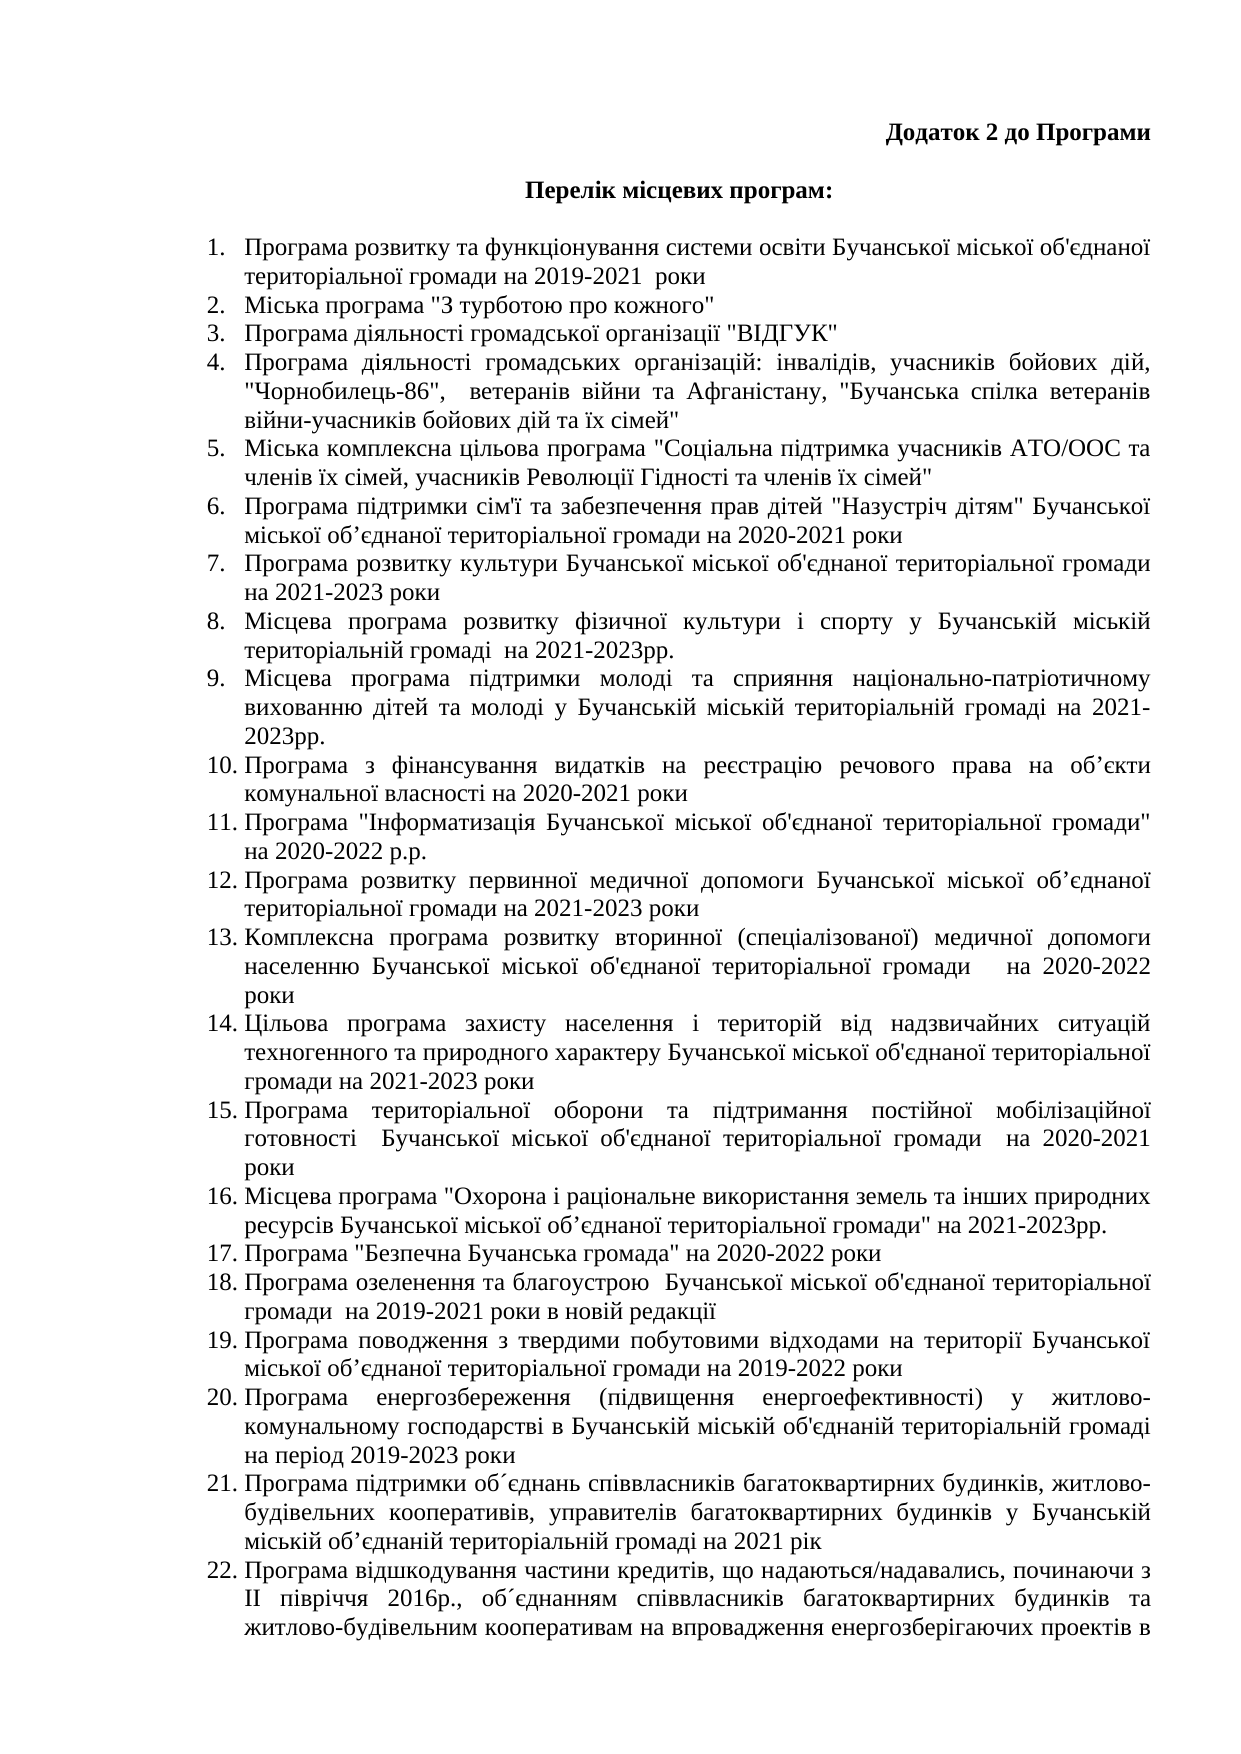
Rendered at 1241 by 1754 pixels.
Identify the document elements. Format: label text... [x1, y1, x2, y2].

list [207, 1555, 1152, 1641]
list Програма діяльності громадських організацій: інвалідів, учасників бойових дій, "Чорнобилець-86", ветеранів війни та Афганістану, "Бучанська спілка ветеранів війни-учасників бойових дій та їх сімей" [207, 347, 1152, 433]
list Програма розвитку та функціонування системи освіти Бучанської міської об'єднаної територіальної громади на 2019-2021 роки [207, 232, 1152, 290]
list Місцева програма підтримки молоді та сприяння національно-патріотичному вихованню дітей та молоді у Бучанській міській територіальній громаді на 2021-2023рр. [207, 663, 1152, 750]
list Програма діяльності громадської організації "ВІДГУК" [207, 318, 1152, 347]
text Перелік місцевих програм: [148, 175, 1152, 203]
list Міська програма "З турботою про кожного" [207, 290, 1152, 318]
list Програма розвитку культури Бучанської міської об'єднаної територіальної громади на 2021-2023 роки [207, 548, 1152, 606]
list Програма "Безпечна Бучанська громада" на 2020-2022 роки [207, 1238, 1152, 1267]
list Програма підтримки об´єднань співвласників багатоквартирних будинків, житлово-будівельних кооперативів, управителів багатоквартирних будинків у Бучанській міській об’єднаній територіальній громаді на 2021 рік [207, 1468, 1152, 1555]
text Додаток 2 до Програми [148, 117, 1152, 146]
list Програма підтримки сім'ї та забезпечення прав дітей "Назустріч дітям" Бучанської міської об’єднаної територіальної громади на 2020-2021 роки [207, 491, 1152, 548]
list Програма з фінансування видатків на реєстрацію речового права на об’єкти комунальної власності на 2020-2021 роки [207, 750, 1152, 807]
list Місцева програма "Охорона і раціональне використання земель та інших природних ресурсів Бучанської міської об’єднаної територіальної громади" на 2021-2023рр. [207, 1181, 1152, 1238]
list Програма поводження з твердими побутовими відходами на території Бучанської міської об’єднаної територіальної громади на 2019-2022 роки [207, 1325, 1152, 1382]
list Програма енергозбереження (підвищення енергоефективності) у житлово-комунальному господарстві в Бучанській міській об'єднаній територіальній громаді на період 2019-2023 роки [207, 1382, 1152, 1468]
list Програма "Інформатизація Бучанської міської об'єднаної територіальної громади" на 2020-2022 р.р. [207, 807, 1152, 865]
list Програма розвитку первинної медичної допомоги Бучанської міської об’єднаної територіальної громади на 2021-2023 роки [207, 865, 1152, 922]
list Місцева програма розвитку фізичної культури і спорту у Бучанській міській територіальній громаді на 2021-2023рр. [207, 606, 1152, 663]
list Програма озеленення та благоустрою Бучанської міської об'єднаної територіальної громади на 2019-2021 роки в новій редакції [207, 1267, 1152, 1325]
list Цільова програма захисту населення і територій від надзвичайних ситуацій техногенного та природного характеру Бучанської міської об'єднаної територіальної громади на 2021-2023 роки [207, 1008, 1152, 1095]
list Міська комплексна цільова програма "Соціальна підтримка учасників АТО/ООС та членів їх сімей, учасників Революції Гідності та членів їх сімей" [207, 433, 1152, 491]
list Програма територіальної оборони та підтримання постійної мобілізаційної готовності Бучанської міської об'єднаної територіальної громади на 2020-2021 роки [207, 1095, 1152, 1181]
list Комплексна програма розвитку вторинної (спеціалізованої) медичної допомоги населенню Бучанської міської об'єднаної територіальної громади на 2020-2022 роки [207, 922, 1152, 1008]
